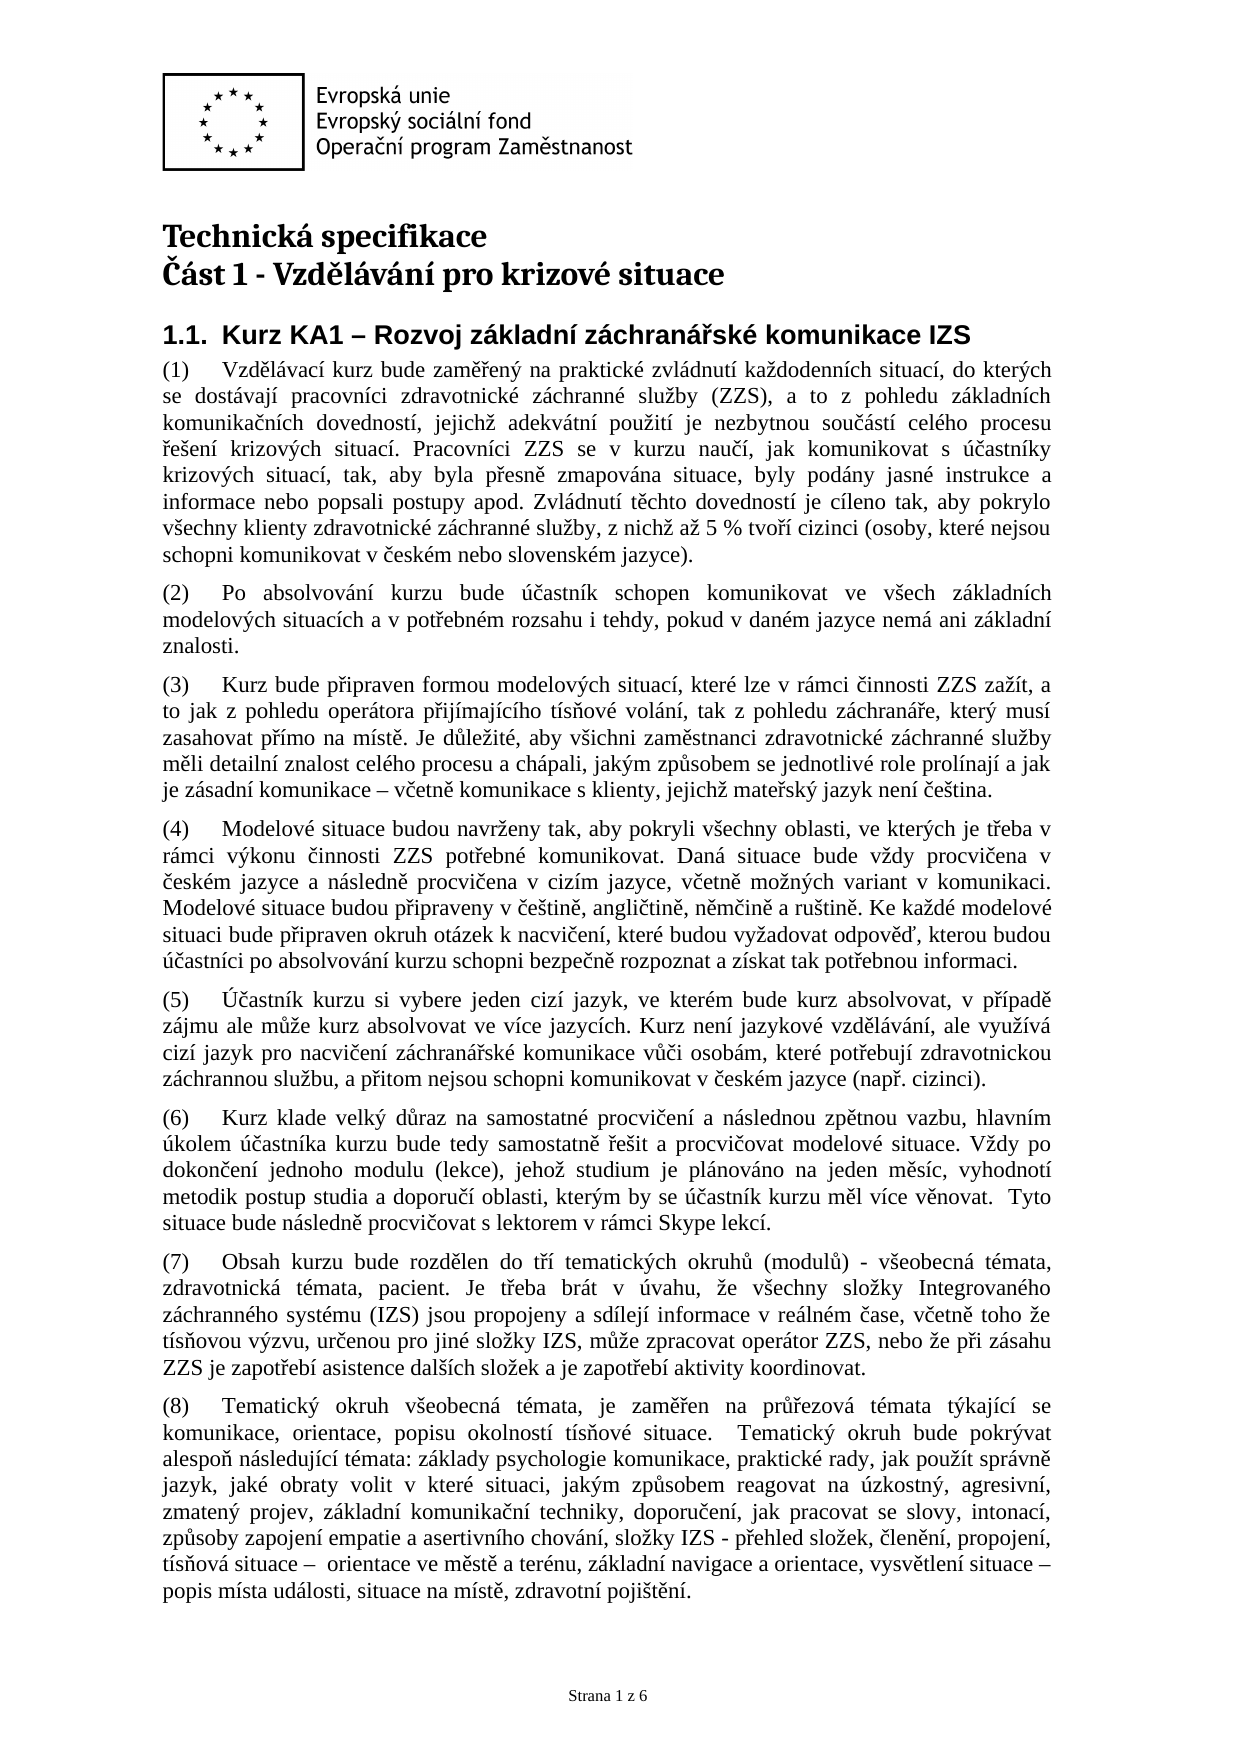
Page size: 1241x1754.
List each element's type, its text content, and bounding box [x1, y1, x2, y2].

text Modelové situace budou navrženy tak, aby pokryli všechny oblasti, ve kterých je třeba v rámci výkonu činnosti ZZS potřebné komunikovat. Daná situace bude vždy procvičena v českém jazyce a následně procvičena v cizím jazyce, včetně možných variant v komunikaci. Modelové situace budou připraveny v češtině, angličtině, němčině a ruštině. Ke každé modelové situaci bude připraven okruh otázek k nacvičení, které budou vyžadovat odpověď, kterou budou účastníci po absolvování kurzu schopni bezpečně rozpoznat a získat tak potřebnou informaci. [162, 815, 1053, 973]
subtitle Kurz KA1 – Rozvoj základní záchranářské komunikace IZS [162, 319, 1053, 350]
text Kurz bude připraven formou modelových situací, které lze v rámci činnosti ZZS zažít, a to jak z pohledu operátora přijímajícího tísňové volání, tak z pohledu záchranáře, který musí zasahovat přímo na místě. Je důležité, aby všichni zaměstnanci zdravotnické záchranné služby měli detailní znalost celého procesu a chápali, jakým způsobem se jednotlivé role prolínají a jak je zásadní komunikace – včetně komunikace s klienty, jejichž mateřský jazyk není čeština. [162, 671, 1053, 803]
text Po absolvování kurzu bude účastník schopen komunikovat ve všech základních modelových situacích a v potřebném rozsahu i tehdy, pokud v daném jazyce nemá ani základní znalosti. [162, 579, 1053, 658]
text Obsah kurzu bude rozdělen do tří tematických okruhů (modulů) - všeobecná témata, zdravotnická témata, pacient. Je třeba brát v úvahu, že všechny složky Integrovaného záchranného systému (IZS) jsou propojeny a sdílejí informace v reálném čase, včetně toho že tísňovou výzvu, určenou pro jiné složky IZS, může zpracovat operátor ZZS, nebo že při zásahu ZZS je zapotřebí asistence dalších složek a je zapotřebí aktivity koordinovat. [162, 1248, 1053, 1380]
text Tematický okruh všeobecná témata, je zaměřen na průřezová témata týkající se komunikace, orientace, popisu okolností tísňové situace. Tematický okruh bude pokrývat alespoň následující témata: základy psychologie komunikace, praktické rady, jak použít správně jazyk, jaké obraty volit v které situaci, jakým způsobem reagovat na úzkostný, agresivní, zmatený projev, základní komunikační techniky, doporučení, jak pracovat se slovy, intonací, způsoby zapojení empatie a asertivního chování, složky IZS - přehled složek, členění, propojení, tísňová situace – orientace ve městě a terénu, základní navigace a orientace, vysvětlení situace – popis místa události, situace na místě, zdravotní pojištění. [162, 1392, 1053, 1603]
subtitle Technická specifikace Část 1 - Vzdělávání pro krizové situace [162, 217, 1053, 294]
text Účastník kurzu si vybere jeden cizí jazyk, ve kterém bude kurz absolvovat, v případě zájmu ale může kurz absolvovat ve více jazycích. Kurz není jazykové vzdělávání, ale využívá cizí jazyk pro nacvičení záchranářské komunikace vůči osobám, které potřebují zdravotnickou záchrannou službu, a přitom nejsou schopni komunikovat v českém jazyce (např. cizinci). [162, 986, 1053, 1091]
text Vzdělávací kurz bude zaměřený na praktické zvládnutí každodenních situací, do kterých se dostávají pracovníci zdravotnické záchranné služby (ZZS), a to z pohledu základních komunikačních dovedností, jejichž adekvátní použití je nezbytnou součástí celého procesu řešení krizových situací. Pracovníci ZZS se v kurzu naučí, jak komunikovat s účastníky krizových situací, tak, aby byla přesně zmapována situace, byly podány jasné instrukce a informace nebo popsali postupy apod. Zvládnutí těchto dovedností je cíleno tak, aby pokrylo všechny klienty zdravotnické záchranné služby, z nichž až 5 % tvoří cizinci (osoby, které nejsou schopni komunikovat v českém nebo slovenském jazyce). [162, 356, 1053, 567]
picture [162, 73, 633, 171]
text Kurz klade velký důraz na samostatné procvičení a následnou zpětnou vazbu, hlavním úkolem účastníka kurzu bude tedy samostatně řešit a procvičovat modelové situace. Vždy po dokončení jednoho modulu (lekce), jehož studium je plánováno na jeden měsíc, vyhodnotí metodik postup studia a doporučí oblasti, kterým by se účastník kurzu měl více věnovat. Tyto situace bude následně procvičovat s lektorem v rámci Skype lekcí. [162, 1104, 1053, 1236]
